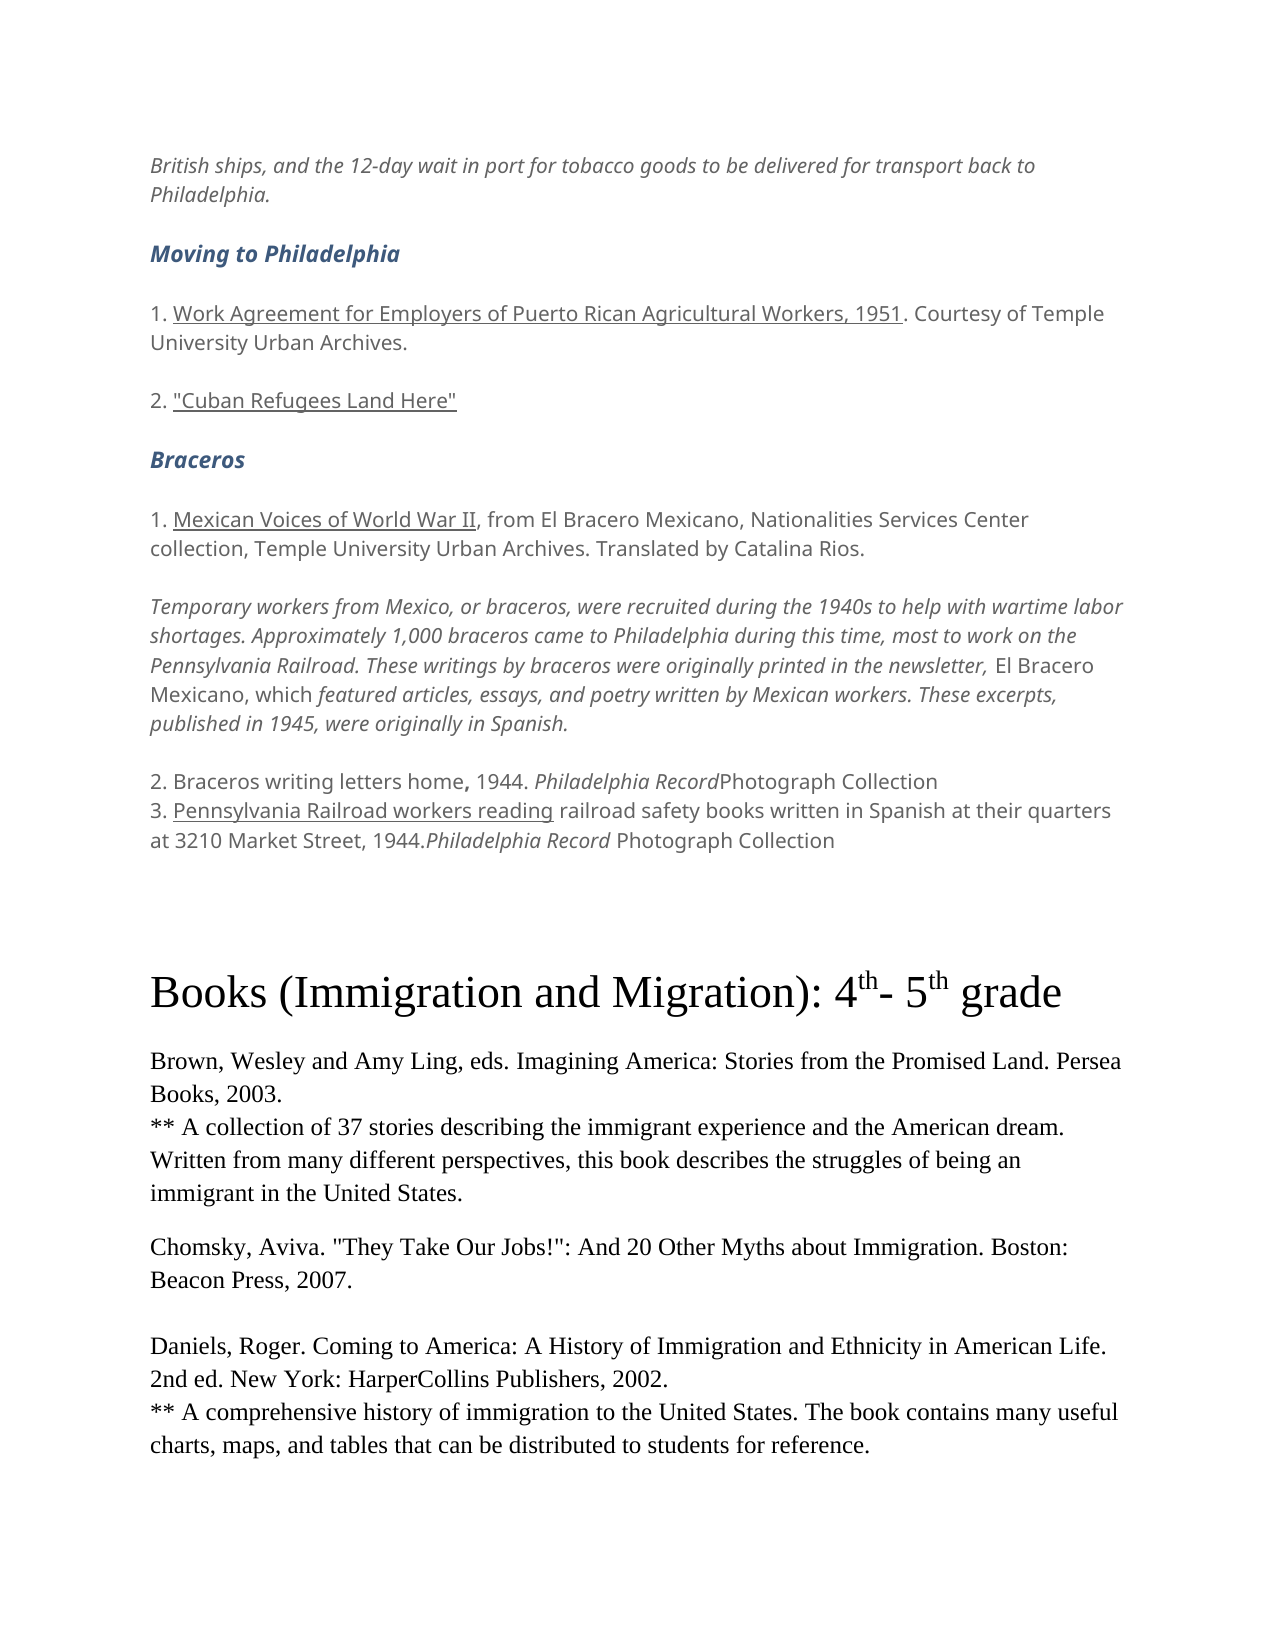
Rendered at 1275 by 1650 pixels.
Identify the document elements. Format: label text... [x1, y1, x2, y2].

text 2. Braceros writing letters home, 1944. Philadelphia RecordPhotograph Collection 3. Pennsylvania Railroad workers reading railroad safety books written in Spanish at their quarters at 3210 Market Street, 1944.Philadelphia Record Photograph Collection [150, 767, 1125, 854]
text 1. Work Agreement for Employers of Puerto Rican Agricultural Workers, 1951. Courtesy of Temple University Urban Archives. [150, 298, 1125, 356]
text Brown, Wesley and Amy Ling, eds. Imagining America: Stories from the Promised Land. Persea Books, 2003. ** A collection of 37 stories describing the immigrant experience and the American dream. Written from many different perspectives, this book describes the struggles of being an immigrant in the United States. [150, 1046, 1125, 1207]
subtitle Braceros [150, 444, 1125, 475]
subtitle Moving to Philadelphia [150, 237, 1125, 269]
text Books (Immigration and Migration): 4th- 5th grade [150, 965, 1125, 1017]
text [150, 150, 1125, 208]
text Chomsky, Aviva. "They Take Our Jobs!": And 20 Other Myths about Immigration. Boston: Beacon Press, 2007. Daniels, Roger. Coming to America: A History of Immigration and Ethnicity in American Life. 2nd ed. New York: HarperCollins Publishers, 2002. ** A comprehensive history of immigration to the United States. The book contains many useful charts, maps, and tables that can be distributed to students for reference. [150, 1232, 1125, 1459]
text 1. Mexican Voices of World War II, from El Bracero Mexicano, Nationalities Services Center collection, Temple University Urban Archives. Translated by Catalina Rios. [150, 504, 1125, 562]
text Temporary workers from Mexico, or braceros, were recruited during the 1940s to help with wartime labor shortages. Approximately 1,000 braceros came to Philadelphia during this time, most to work on the Pennsylvania Railroad. These writings by braceros were originally printed in the newsletter, El Bracero Mexicano, which featured articles, essays, and poetry written by Mexican workers. These excerpts, published in 1945, were originally in Spanish. [150, 592, 1125, 737]
text 2. "Cuban Refugees Land Here" [150, 385, 1125, 414]
